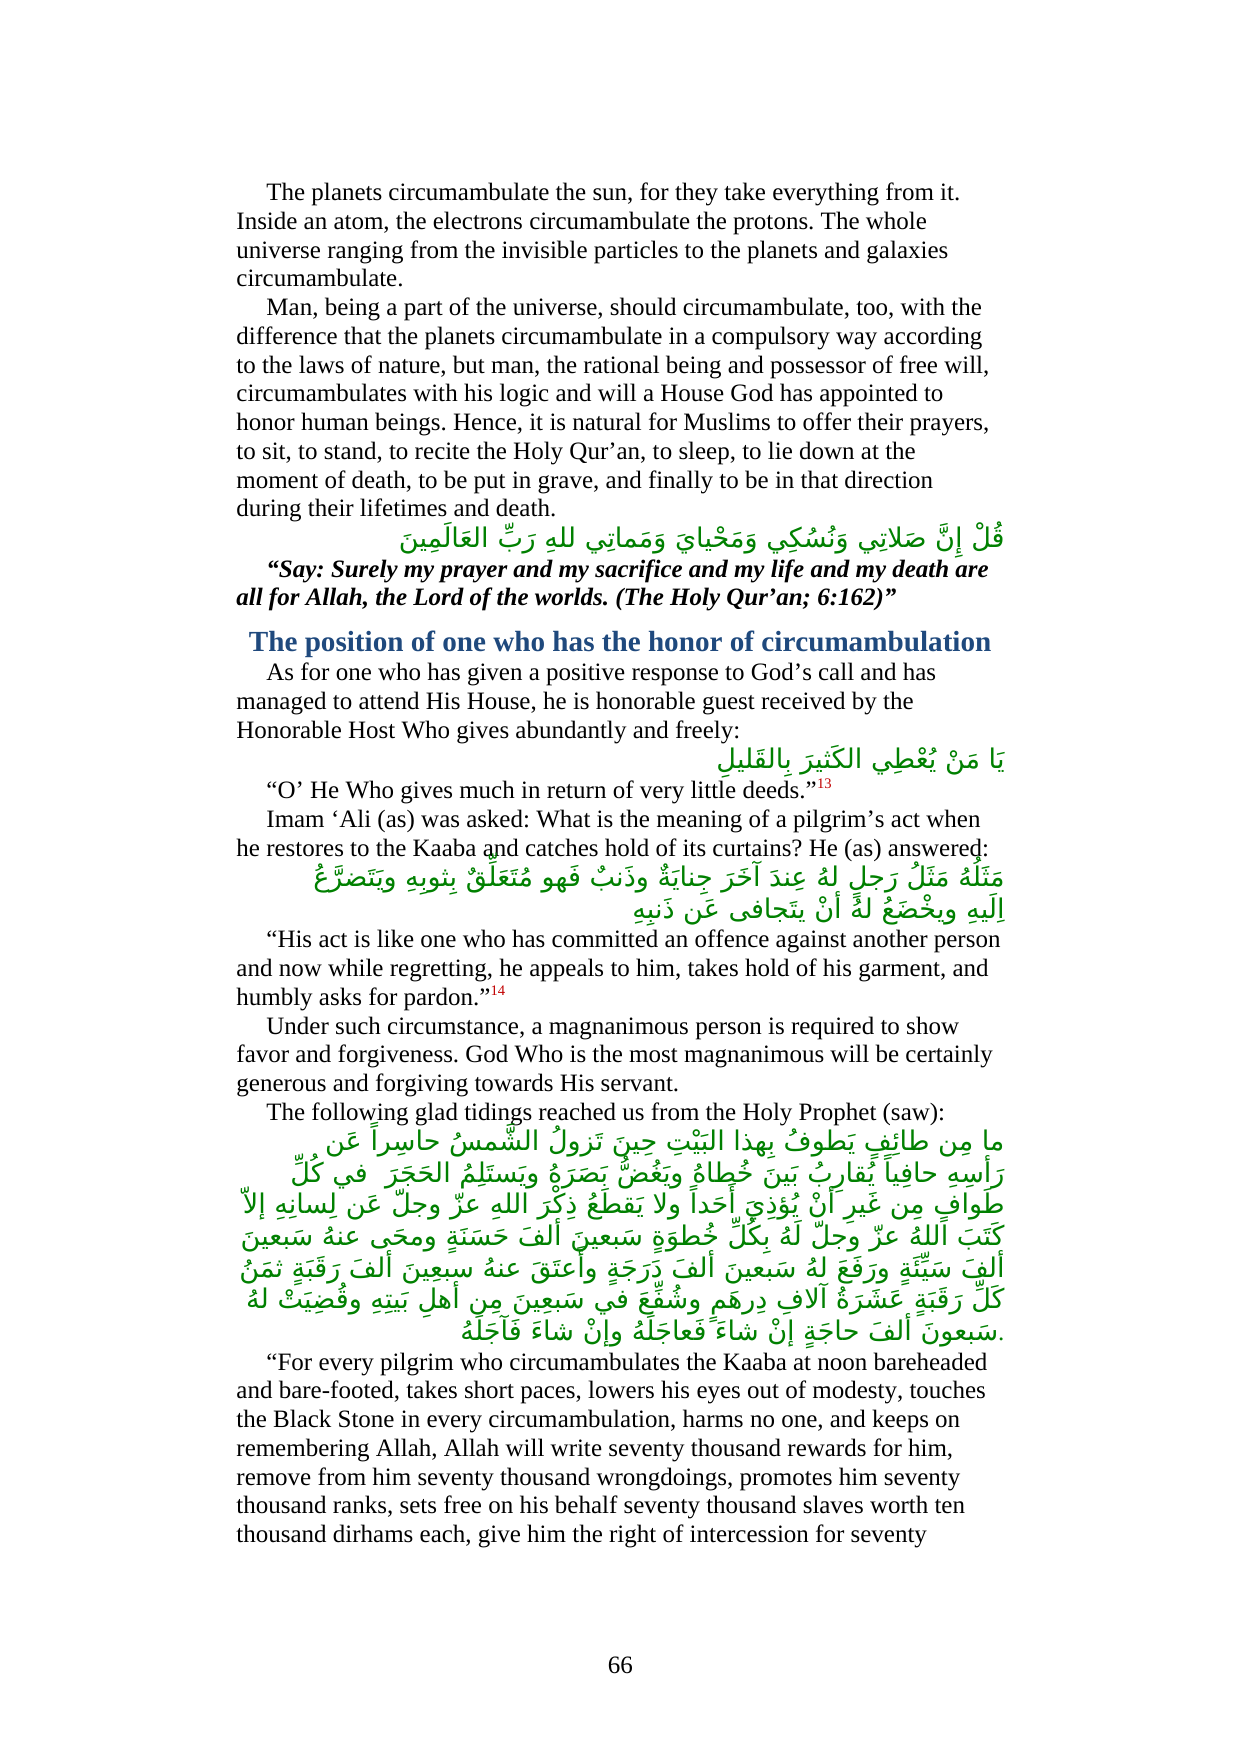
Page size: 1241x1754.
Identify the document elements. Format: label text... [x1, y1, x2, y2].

text يَا مَنْ يُعْطِي الكَثيرَ بِالقَليلِ [236, 743, 1004, 775]
text مَثَلُهُ مَثَلُ رَجلٍ لهُ عِندَ آخَرَ جِنايَةٌ وذَنبٌ فَهو مُتَعَلِّقٌ بِثوبِهِ ويَتَضرَّعُ اِلَيهِ ويخْضَعُ لهُ أنْ يتَجافى عَن ذَنبِهِ [236, 861, 1004, 924]
text قُلْ إِنَّ صَلاتِي وَنُسُكِي وَمَحْيايَ وَمَماتِي للهِ رَبِّ العَالَمِينَ [236, 522, 1004, 554]
text Under such circumstance, a magnanimous person is required to show favor and forgiveness. God Who is the most magnanimous will be certainly generous and forgiving towards His servant. [236, 1011, 1004, 1097]
text The planets circumambulate the sun, for they take everything from it. Inside an atom, the electrons circumambulate the protons. The whole universe ranging from the invisible particles to the planets and galaxies circumambulate. [236, 177, 1004, 292]
text ما مِن طائِفٍ يَطوفُ بِهذا البَيْتِ حِينَ تَزولُ الشَّمسُ حاسِراً عَن رَأسِهِ حافِياً يُقارِبُ بَينَ خُطاهُ ويَغُضُّ بَصَرَهُ ويَستَلِمُ الحَجَرَ في كُلِّ طَوافٍ مِن غَيرِ أنْ يُؤذِيَ أَحَداً ولا يَقطَعُ ذِكْرَ اللهِ عزّ وجلّ عَن لِسانِهِ إلاّ كَتَبَ اللهُ عزّ وجلّ لَهُ بِكُلِّ خُطوَةٍ سَبعينَ ألفَ حَسَنَةٍ ومحَى عنهُ سَبعينَ ألفَ سَيِّئَةٍ ورَفَعَ لهُ سَبعينَ ألفَ دَرَجَةٍ وأَعتَقَ عنهُ سبعِينَ ألفَ رَقَبَةٍ ثمَنُ كَلِّ رَقَبَةٍ عَشَرَةُ آلافِ دِرهَمٍ وشُفِّعَ في سَبعِينَ مِن أهلِ بَيتِهِ وقُضِيَتْ لهُ سَبعونَ ألفَ حاجَةٍ إنْ شاءَ فَعاجَلَهُ وإنْ شاءَ فَآجَلَهُ. [236, 1126, 1004, 1347]
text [236, 1347, 1004, 1548]
text “His act is like one who has committed an offence against another person and now while regretting, he appeals to him, takes hold of his garment, and humbly asks for pardon.”14 [236, 924, 1004, 1011]
subtitle The position of one who has the honor of circumambulation [236, 624, 1004, 657]
text As for one who has given a positive response to God’s call and has managed to attend His House, he is honorable guest received by the Honorable Host Who gives abundantly and freely: [236, 657, 1004, 743]
text The following glad tidings reached us from the Holy Prophet (saw): [236, 1097, 1004, 1126]
text Imam ‘Ali (as) was asked: What is the meaning of a pilgrim’s act when he restores to the Kaaba and catches hold of its curtains? He (as) answered: [236, 804, 1004, 861]
text “Say: Surely my prayer and my sacrifice and my life and my death are all for Allah, the Lord of the worlds. (The Holy Qur’an; 6:162)” [236, 554, 1004, 611]
text “O’ He Who gives much in return of very little deeds.”13 [236, 775, 1004, 804]
text Man, being a part of the universe, should circumambulate, too, with the difference that the planets circumambulate in a compulsory way according to the laws of nature, but man, the rational being and possessor of free will, circumambulates with his logic and will a House God has appointed to honor human beings. Hence, it is natural for Muslims to offer their prayers, to sit, to stand, to recite the Holy Qur’an, to sleep, to lie down at the moment of death, to be put in grave, and finally to be in that direction during their lifetimes and death. [236, 292, 1004, 522]
